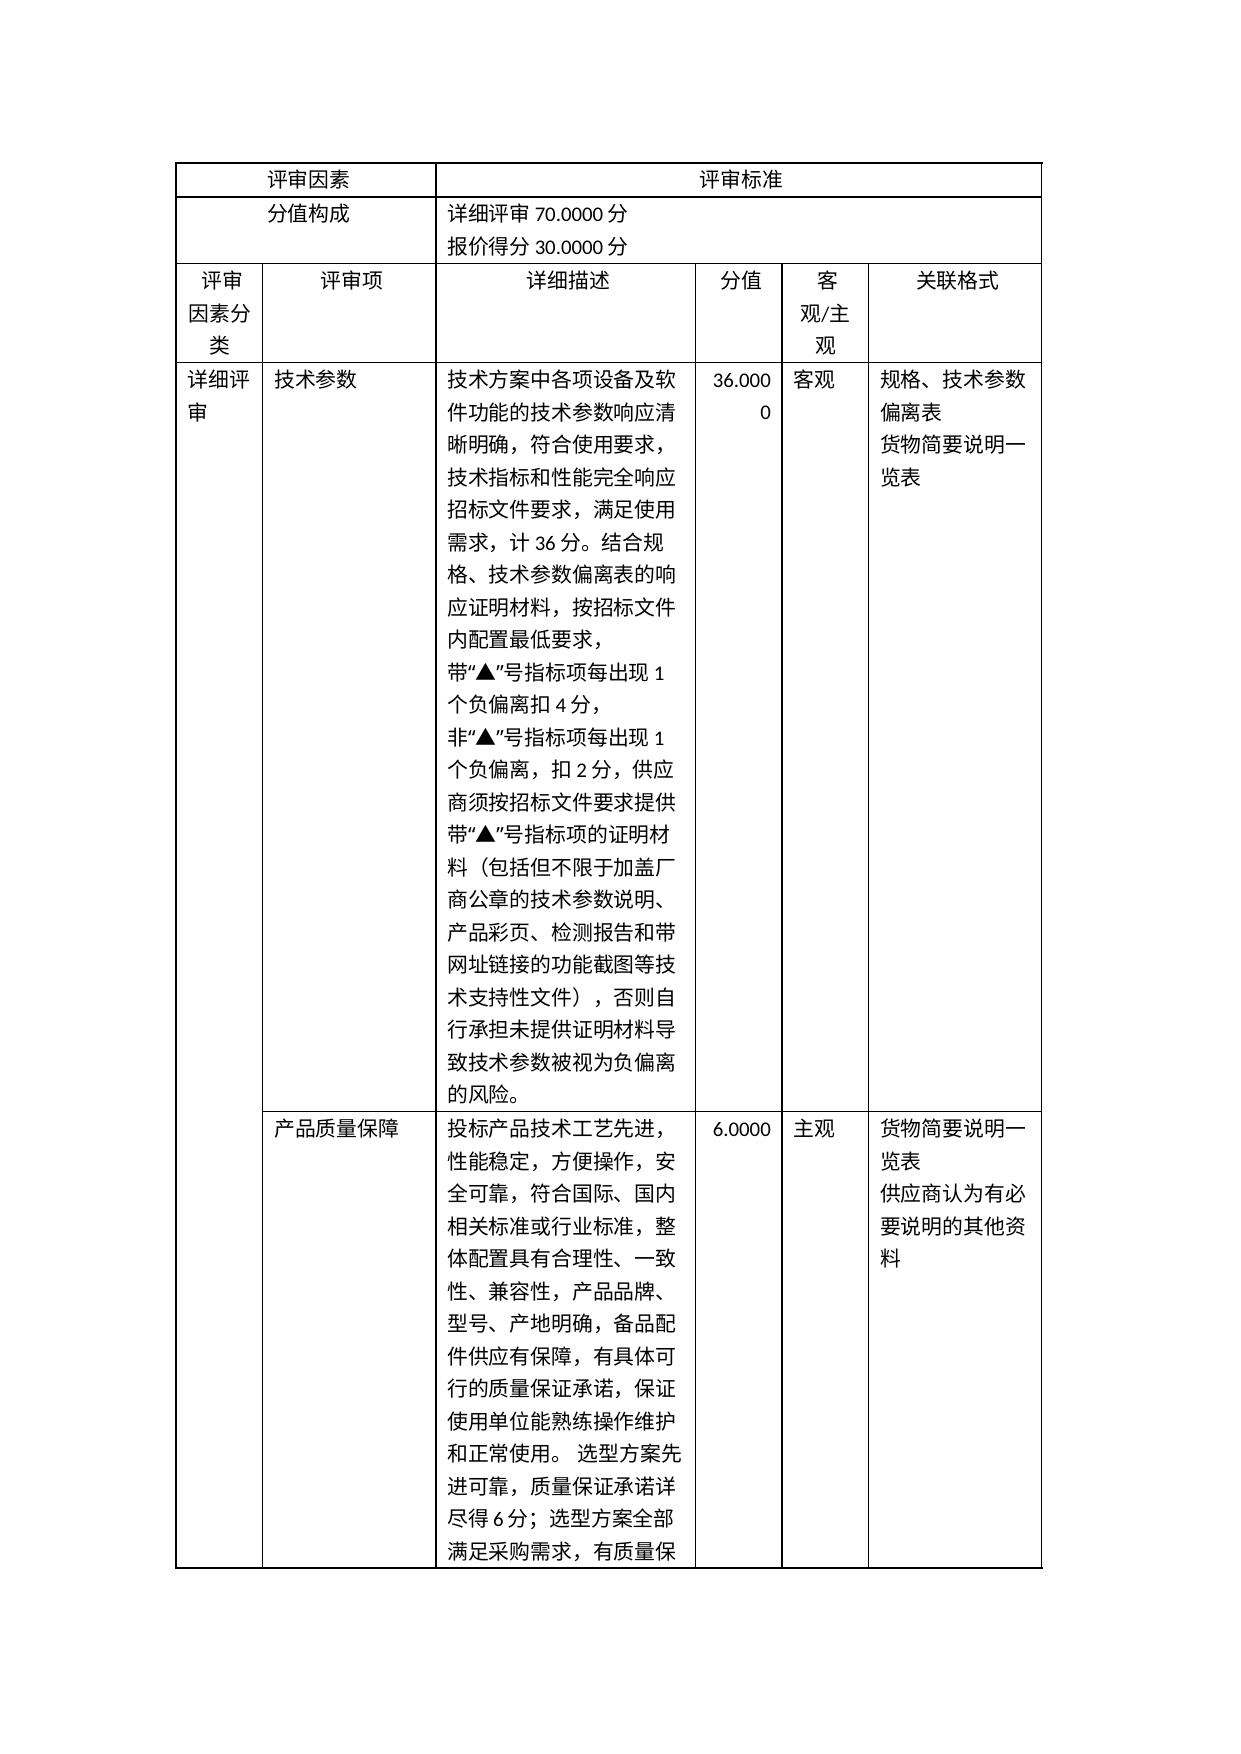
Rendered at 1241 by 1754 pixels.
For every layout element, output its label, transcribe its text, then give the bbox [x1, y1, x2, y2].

table_header 评审因素 [177, 164, 435, 196]
table_cell 产品质量保障 [263, 1112, 435, 1567]
table_header 评审标准 [437, 164, 1041, 196]
table_cell 6.0000 [696, 1112, 781, 1567]
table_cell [437, 1112, 695, 1567]
table_cell 详细评审 [177, 363, 262, 1567]
table_cell 分值构成 [177, 198, 435, 263]
table_cell 评审项 [263, 264, 435, 362]
table_cell 客观/主观 [783, 264, 868, 362]
table_cell 主观 [783, 1112, 868, 1567]
table_cell 36.0000 [696, 363, 781, 1111]
table_cell 客观 [783, 363, 868, 1111]
table_cell 详细评审70.0000分 报价得分30.0000分 [437, 198, 1041, 263]
table_cell 关联格式 [869, 264, 1041, 362]
table_cell 分值 [696, 264, 781, 362]
table_cell 规格、技术参数偏离表 货物简要说明一览表 [869, 363, 1041, 1111]
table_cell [869, 1112, 1041, 1567]
table_cell 详细描述 [437, 264, 695, 362]
table_cell 技术参数 [263, 363, 435, 1111]
table_cell 评审因素分类 [177, 264, 262, 362]
table_cell 技术方案中各项设备及软件功能的技术参数响应清晰明确，符合使用要求，技术指标和性能完全响应招标文件要求，满足使用需求，计36分。结合规格、技术参数偏离表的响应证明材料，按招标文件内配置最低要求，带“▲”号指标项每出现1个负偏离扣4分，非“▲”号指标项每出现1个负偏离，扣2分，供应商须按招标文件要求提供带“▲”号指标项的证明材料（包括但不限于加盖厂商公章的技术参数说明、产品彩页、检测报告和带网址链接的功能截图等技术支持性文件），否则自行承担未提供证明材料导致技术参数被视为负偏离的风险。 [437, 363, 695, 1111]
